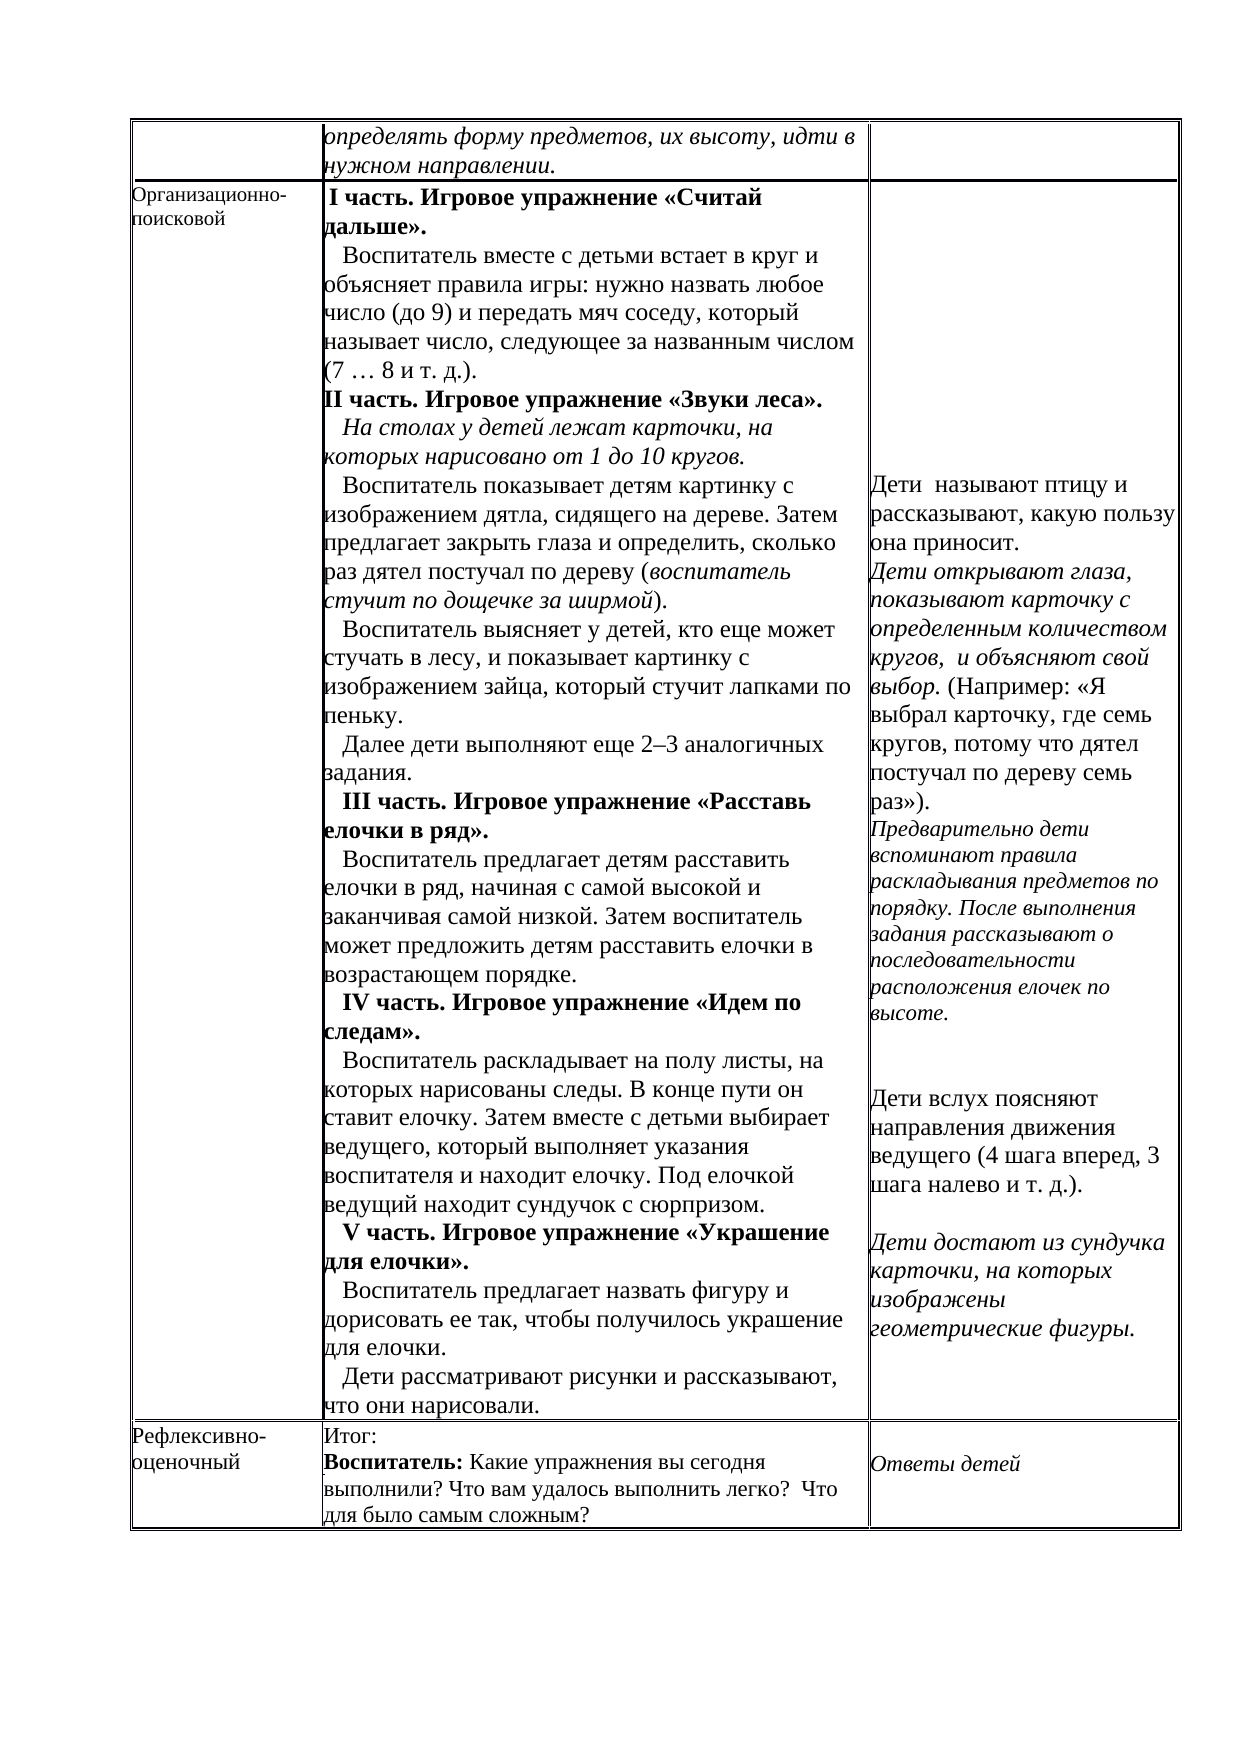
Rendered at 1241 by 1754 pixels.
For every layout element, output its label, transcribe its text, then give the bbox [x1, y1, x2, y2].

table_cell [870, 122, 1178, 179]
table_cell Ответы детей [870, 1419, 1180, 1527]
table_cell Дети называют птицу и рассказывают, какую пользу она приносит. Дети открывают глаза, показывают карточку с определенным количеством кругов, и объясняют свой выбор. (Например: «Я выбрал карточку, где семь кругов, потому что дятел постучал по дереву семь раз»). Предварительно дети вспоминают правила раскладывания предметов по порядку. После выполнения задания рассказывают о последовательности расположения елочек по высоте. Дети вслух поясняют направления движения ведущего (4 шага вперед, 3 шага налево и т. д.). Дети достают из сундучка карточки, на которых изображены геометрические фигуры. [871, 179, 1178, 1419]
table_cell Организационно-поисковой [133, 179, 322, 1419]
table_cell Рефлексивно-оценочный [131, 1419, 323, 1527]
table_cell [133, 122, 323, 179]
